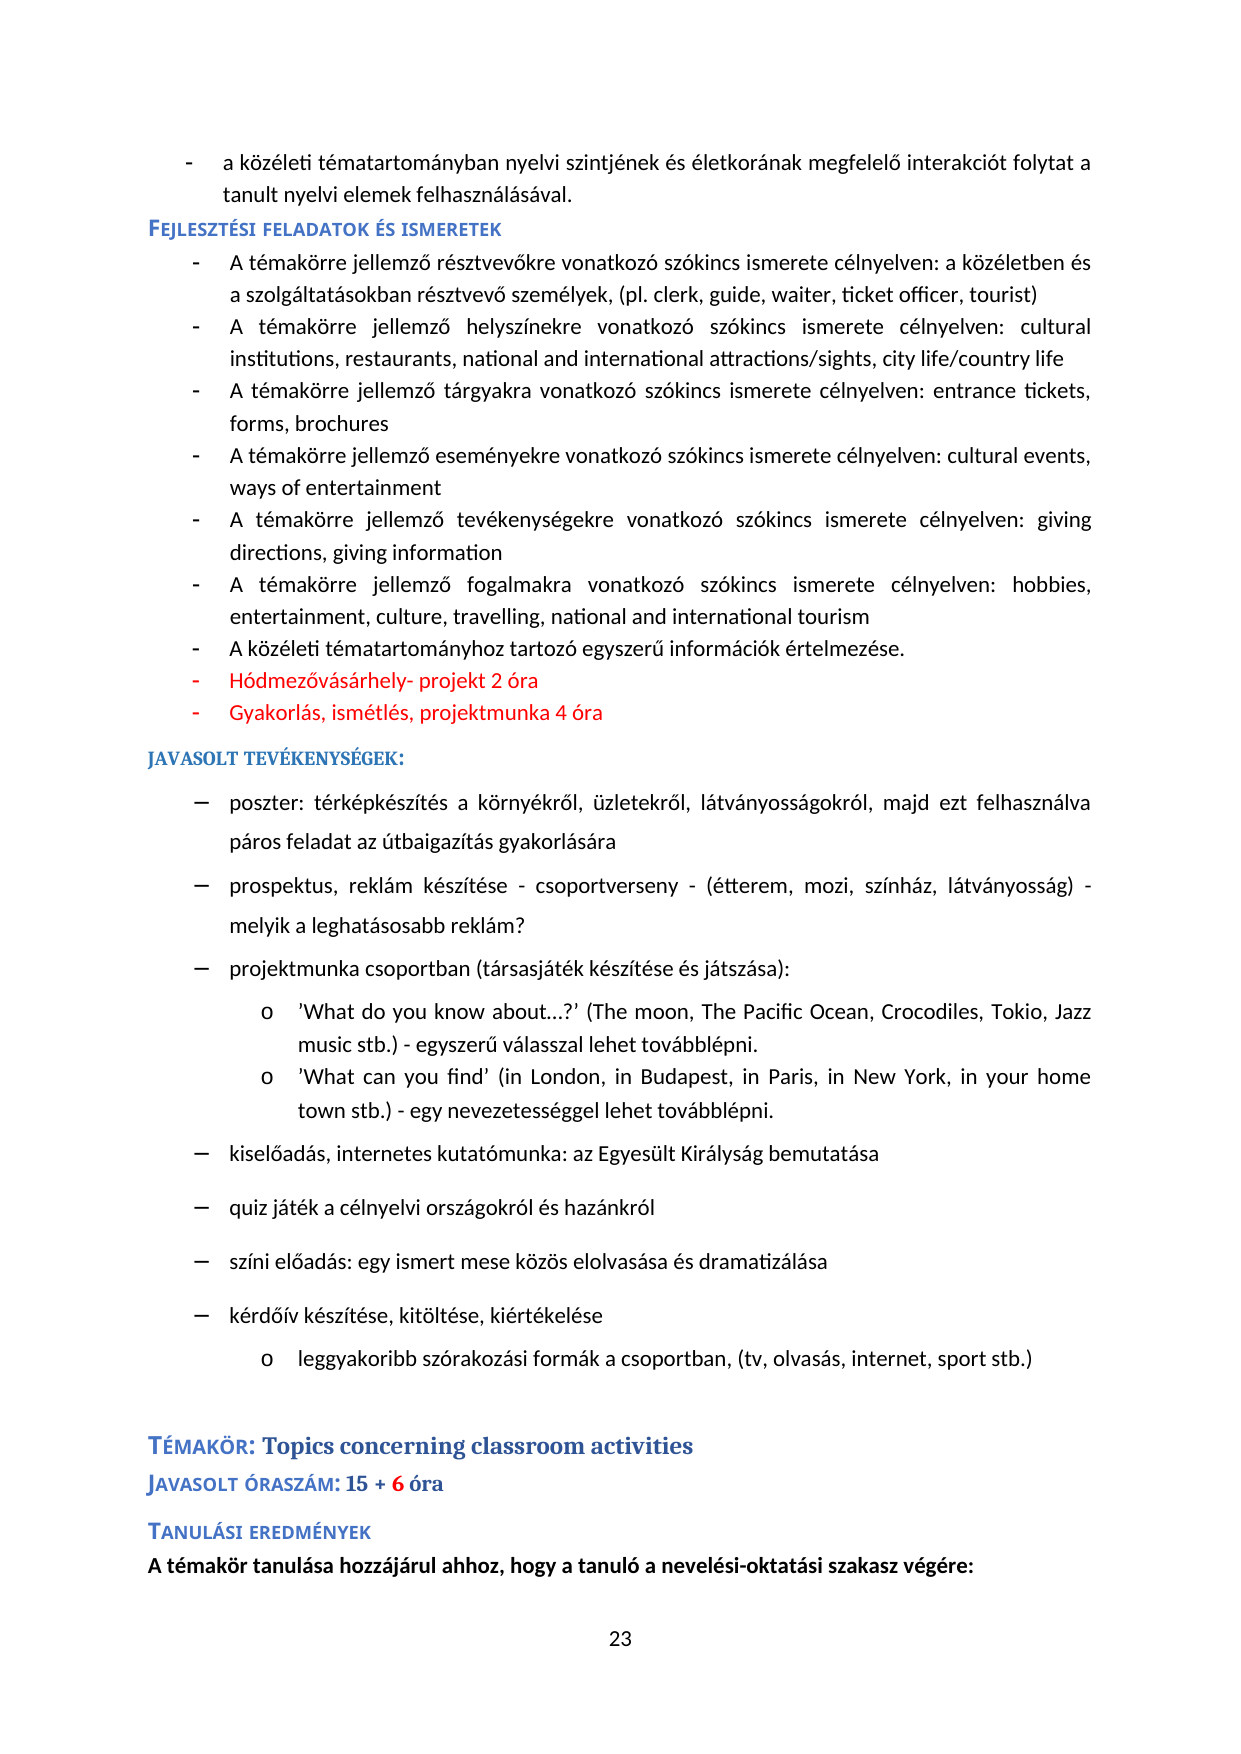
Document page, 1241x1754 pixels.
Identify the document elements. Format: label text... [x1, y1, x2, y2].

list A témakörre jellemző résztvevőkre vonatkozó szókincs ismerete célnyelven: a közéletben és a szolgáltatásokban résztvevő személyek, (pl. clerk, guide, waiter, ticket officer, tourist) [192, 248, 1093, 308]
list kiselőadás, internetes kutatómunka: az Egyesült Királyság bemutatása [192, 1128, 1093, 1175]
list kérdőív készítése, kitöltése, kiértékelése [192, 1290, 1093, 1337]
text Tanulási eredmények [148, 1515, 1093, 1546]
list A témakörre jellemző tárgyakra vonatkozó szókincs ismerete célnyelven: entrance tickets, forms, brochures [192, 377, 1093, 437]
list projektmunka csoportban (társasjáték készítése és játszása): [192, 943, 1093, 990]
text Javasolt óraszám: 15 + 6 óra [148, 1466, 1093, 1498]
list ’What do you know about…?’ (The moon, The Pacific Ocean, Crocodiles, Tokio, Jazz music stb.) - egyszerű válasszal lehet továbblépni. [260, 997, 1093, 1058]
text Témakör: Topics concerning classroom activities [148, 1427, 1093, 1461]
list quiz játék a célnyelvi országokról és hazánkról [192, 1182, 1093, 1229]
list A témakörre jellemző helyszínekre vonatkozó szókincs ismerete célnyelven: cultural institutions, restaurants, national and international attractions/sights, city life/country life [192, 312, 1093, 372]
text javasolt tevékenységek: [148, 743, 1093, 772]
text A témakör tanulása hozzájárul ahhoz, hogy a tanuló a nevelési-oktatási szakasz végére: [148, 1551, 1093, 1579]
text Fejlesztési feladatok és ismeretek [148, 212, 1093, 243]
list A témakörre jellemző tevékenységekre vonatkozó szókincs ismerete célnyelven: giving directions, giving information [192, 505, 1093, 566]
list leggyakoribb szórakozási formák a csoportban, (tv, olvasás, internet, sport stb.) [260, 1344, 1093, 1373]
list A közéleti tématartományhoz tartozó egyszerű információk értelmezése. [192, 634, 1093, 662]
list poszter: térképkészítés a környékről, üzletekről, látványosságokról, majd ezt felhasználva páros feladat az útbaigazítás gyakorlására [192, 776, 1093, 855]
list A témakörre jellemző fogalmakra vonatkozó szókincs ismerete célnyelven: hobbies, entertainment, culture, travelling, national and international tourism [192, 570, 1093, 630]
list prospektus, reklám készítése - csoportverseny - (étterem, mozi, színház, látványosság) - melyik a leghatásosabb reklám? [192, 859, 1093, 939]
list a közéleti tématartományban nyelvi szintjének és életkorának megfelelő interakciót folytat a tanult nyelvi elemek felhasználásával. [185, 148, 1093, 208]
list Gyakorlás, ismétlés, projektmunka 4 óra [192, 698, 1093, 727]
list Hódmezővásárhely- projekt 2 óra [192, 666, 1093, 694]
list A témakörre jellemző eseményekre vonatkozó szókincs ismerete célnyelven: cultural events, ways of entertainment [192, 441, 1093, 501]
list ’What can you find’ (in London, in Budapest, in Paris, in New York, in your home town stb.) - egy nevezetességgel lehet továbblépni. [260, 1062, 1093, 1124]
list színi előadás: egy ismert mese közös elolvasása és dramatizálása [192, 1236, 1093, 1283]
